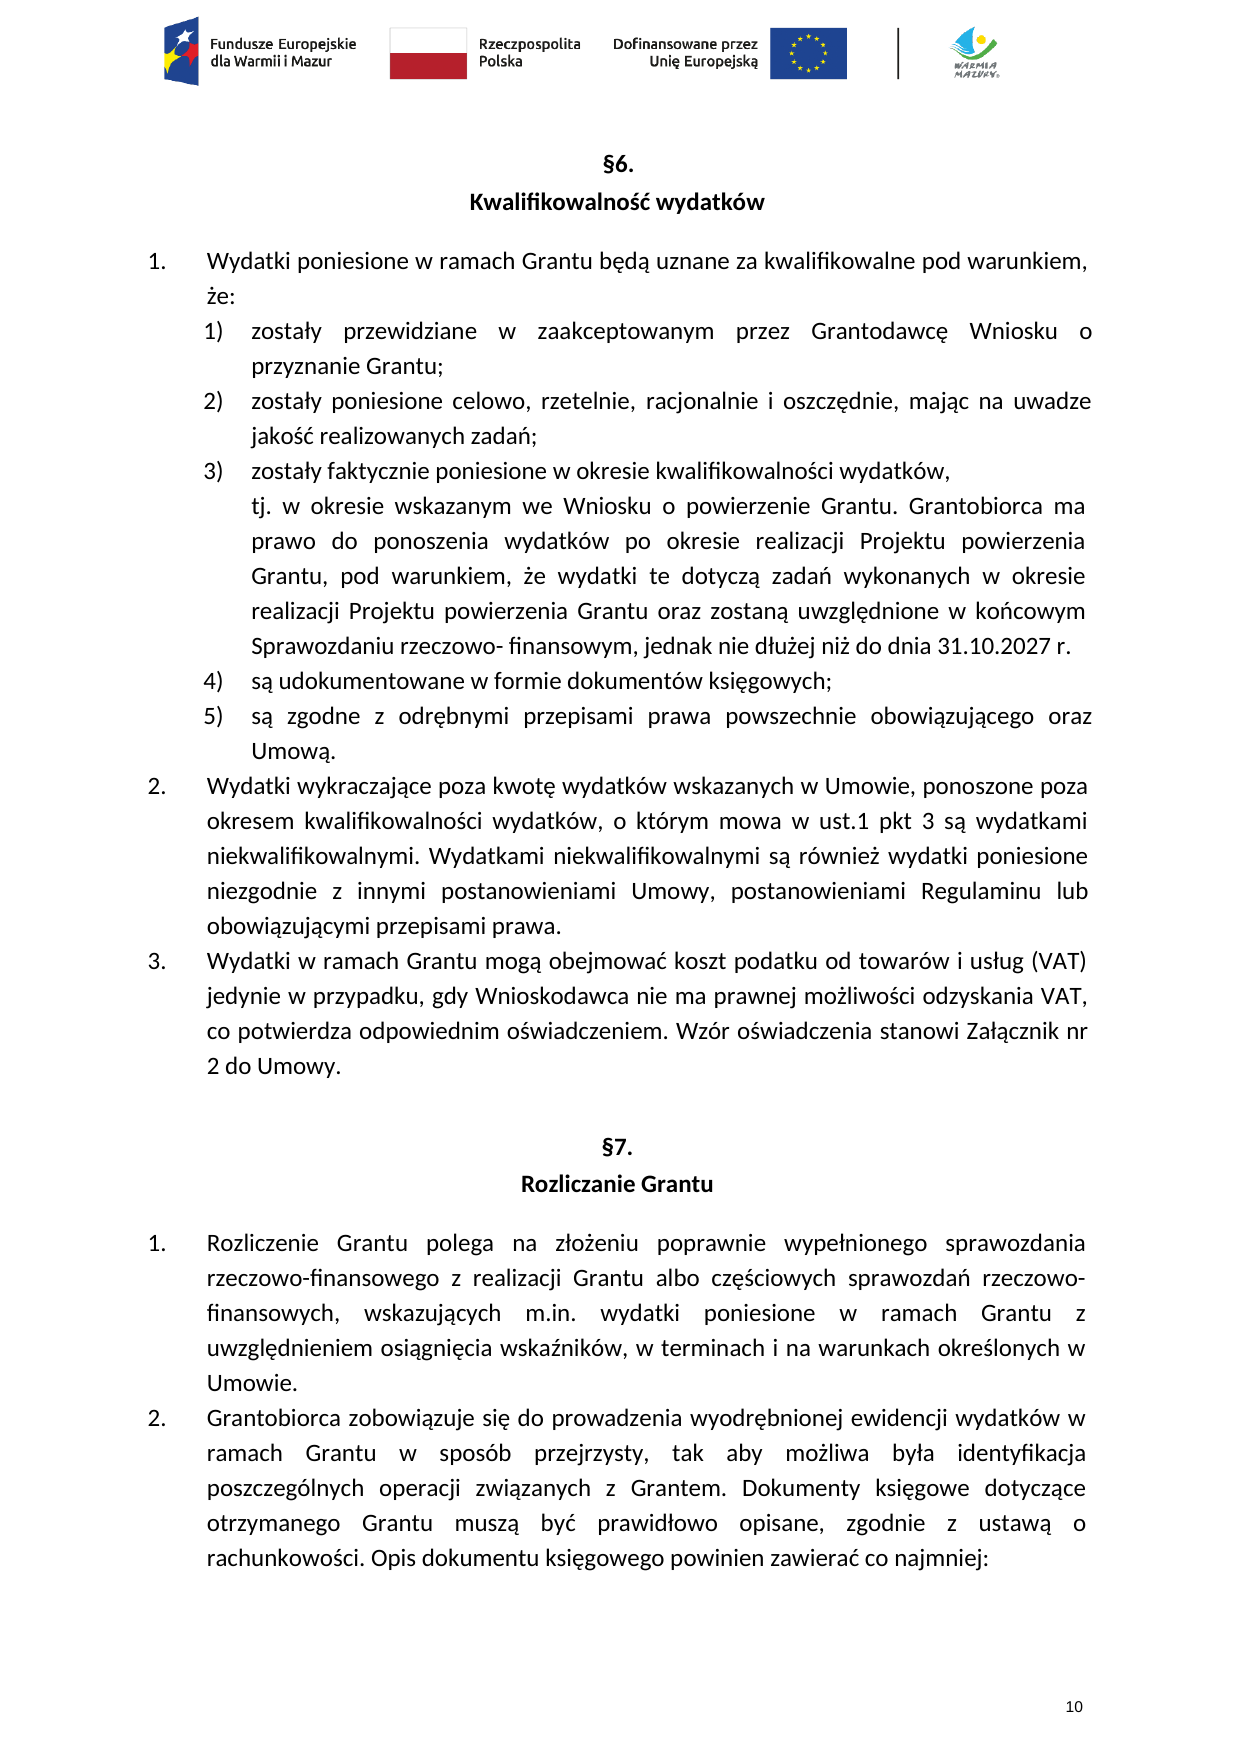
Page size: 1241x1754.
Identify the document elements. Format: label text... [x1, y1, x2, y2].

list Wydatki poniesione w ramach Grantu będą uznane za kwalifikowalne pod warunkiem, że: [147, 245, 1089, 311]
list Grantobiorca zobowiązuje się do prowadzenia wyodrębnionej ewidencji wydatków w ramach Grantu w sposób przejrzysty, tak aby możliwa była identyfikacja poszczególnych operacji związanych z Grantem. Dokumenty księgowe dotyczące otrzymanego Grantu muszą być prawidłowo opisane, zgodnie z ustawą o rachunkowości. Opis dokumentu księgowego powinien zawierać co najmniej: [147, 1402, 1087, 1573]
text §7. [147, 1131, 1087, 1161]
text §6. [147, 148, 1089, 179]
text Kwalifikowalność wydatków [147, 186, 1087, 216]
list Wydatki wykraczające poza kwotę wydatków wskazanych w Umowie, ponoszone poza okresem kwalifikowalności wydatków, o którym mowa w ust.1 pkt 3 są wydatkami niekwalifikowalnymi. Wydatkami niekwalifikowalnymi są również wydatki poniesione niezgodnie z innymi postanowieniami Umowy, postanowieniami Regulaminu lub obowiązującymi przepisami prawa. [147, 770, 1089, 941]
list Wydatki w ramach Grantu mogą obejmować koszt podatku od towarów i usług (VAT) jedynie w przypadku, gdy Wnioskodawca nie ma prawnej możliwości odzyskania VAT, co potwierdza odpowiednim oświadczeniem. Wzór oświadczenia stanowi Załącznik nr 2 do Umowy. [147, 945, 1089, 1081]
list zostały faktycznie poniesione w okresie kwalifikowalności wydatków, tj. w okresie wskazanym we Wniosku o powierzenie Grantu. Grantobiorca ma prawo do ponoszenia wydatków po okresie realizacji Projektu powierzenia Grantu, pod warunkiem, że wydatki te dotyczą zadań wykonanych w okresie realizacji Projektu powierzenia Grantu oraz zostaną uwzględnione w końcowym Sprawozdaniu rzeczowo- finansowym, jednak nie dłużej niż do dnia 31.10.2027 r. [203, 455, 1087, 661]
text Rozliczanie Grantu [147, 1168, 1087, 1198]
picture [147, 0, 1093, 102]
list są zgodne z odrębnymi przepisami prawa powszechnie obowiązującego oraz Umową. [203, 700, 1093, 766]
list są udokumentowane w formie dokumentów księgowych; [203, 665, 966, 696]
list zostały przewidziane w zaakceptowanym przez Grantodawcę Wniosku o przyznanie Grantu; [203, 315, 1093, 381]
list Rozliczenie Grantu polega na złożeniu poprawnie wypełnionego sprawozdania rzeczowo-finansowego z realizacji Grantu albo częściowych sprawozdań rzeczowo-finansowych, wskazujących m.in. wydatki poniesione w ramach Grantu z uwzględnieniem osiągnięcia wskaźników, w terminach i na warunkach określonych w Umowie. [147, 1227, 1087, 1398]
list zostały poniesione celowo, rzetelnie, racjonalnie i oszczędnie, mając na uwadze jakość realizowanych zadań; [203, 385, 1092, 451]
